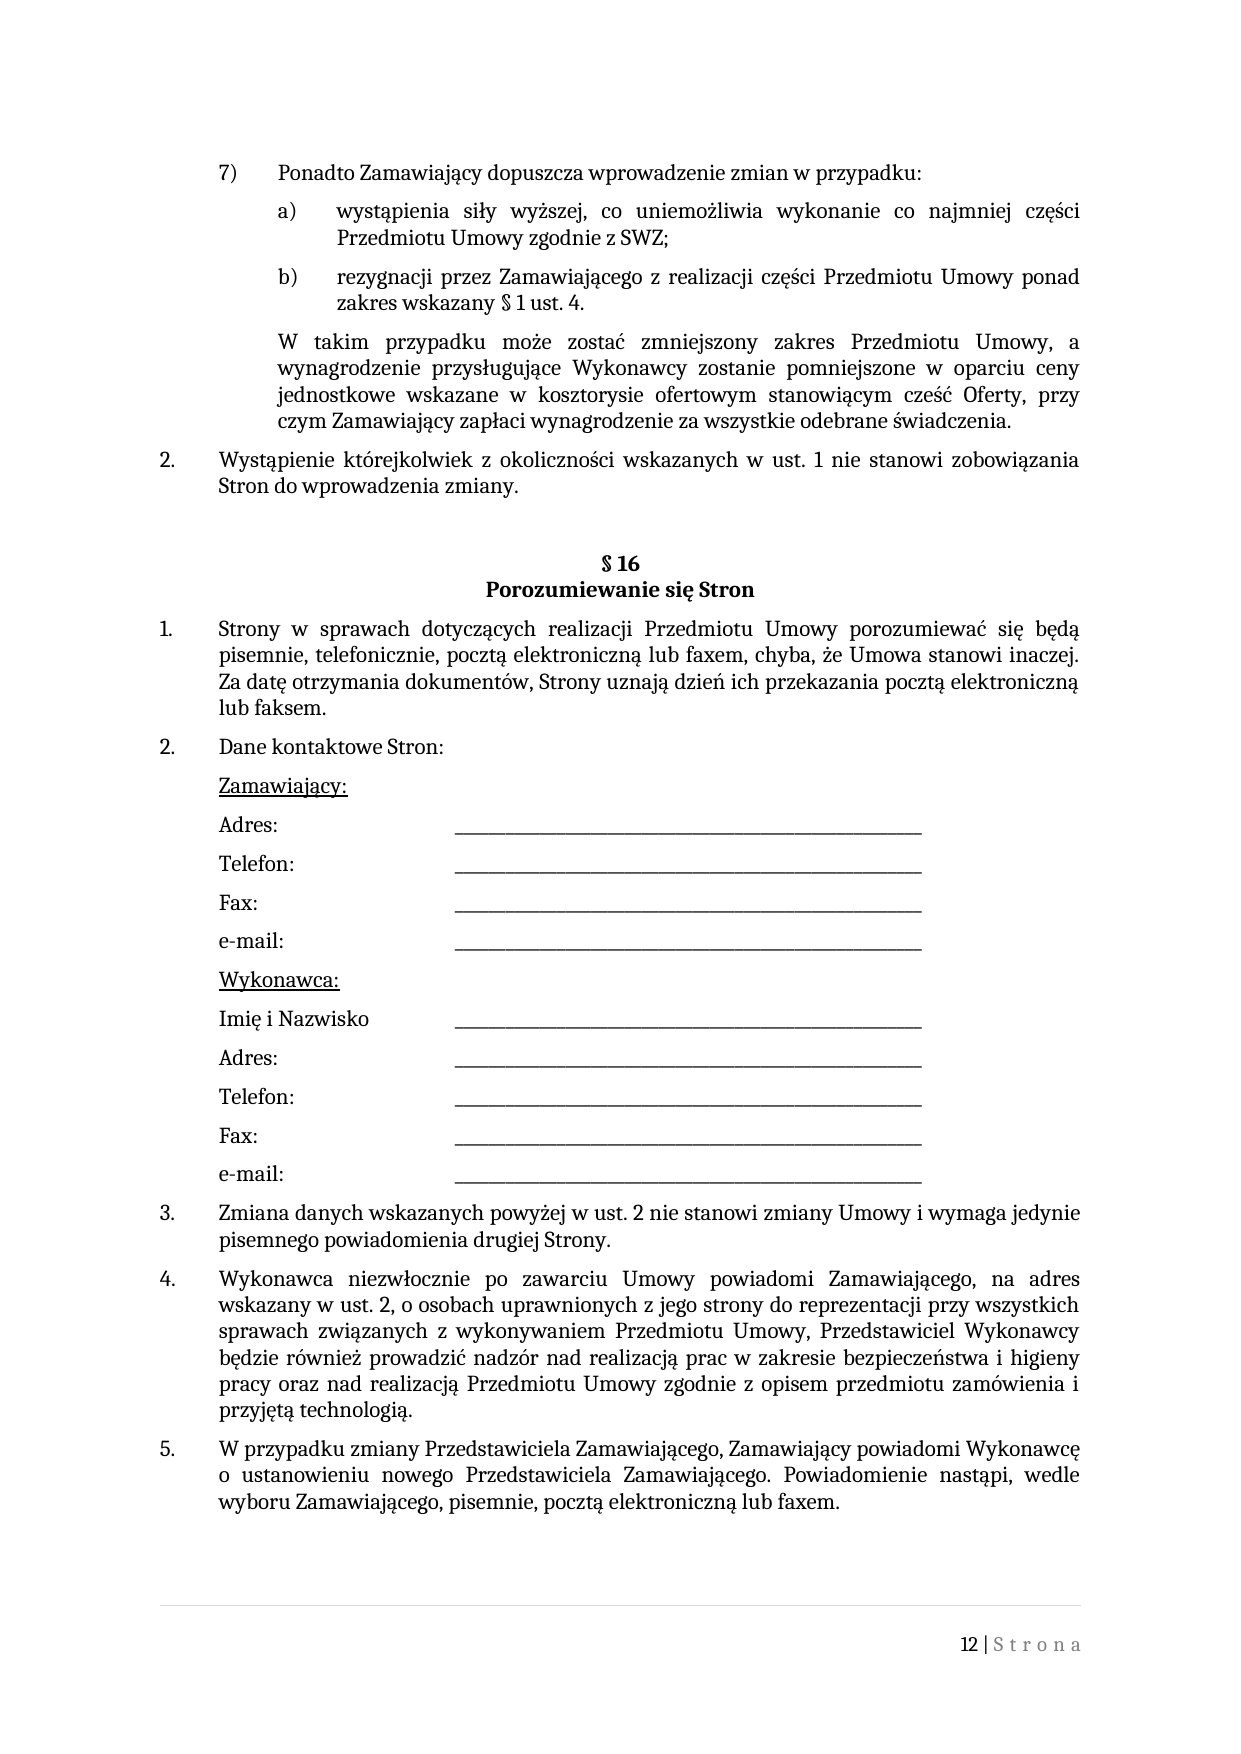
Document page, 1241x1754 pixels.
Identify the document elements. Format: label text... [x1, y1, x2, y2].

text Telefon: _______________________________________________________ [218, 1083, 1081, 1110]
text Adres: _______________________________________________________ [218, 812, 1081, 838]
list Wystąpienie którejkolwiek z okoliczności wskazanych w ust. 1 nie stanowi zobowiązania Stron do wprowadzenia zmiany. [159, 447, 1081, 499]
list Dane kontaktowe Stron: [159, 734, 1081, 760]
text Zamawiający: [218, 773, 1081, 799]
list Wykonawca niezwłocznie po zawarciu Umowy powiadomi Zamawiającego, na adres wskazany w ust. 2, o osobach uprawnionych z jego strony do reprezentacji przy wszystkich sprawach związanych z wykonywaniem Przedmiotu Umowy, Przedstawiciel Wykonawcy będzie również prowadzić nadzór nad realizacją prac w zakresie bezpieczeństwa i higieny pracy oraz nad realizacją Przedmiotu Umowy zgodnie z opisem przedmiotu zamówienia i przyjętą technologią. [159, 1265, 1081, 1423]
text b) rezygnacji przez Zamawiającego z realizacji części Przedmiotu Umowy ponad zakres wskazany § 1 ust. 4. [278, 263, 1081, 316]
text W takim przypadku może zostać zmniejszony zakres Przedmiotu Umowy, a wynagrodzenie przysługujące Wykonawcy zostanie pomniejszone w oparciu ceny jednostkowe wskazane w kosztorysie ofertowym stanowiącym cześć Oferty, przy czym Zamawiający zapłaci wynagrodzenie za wszystkie odebrane świadczenia. [278, 329, 1081, 434]
list Zmiana danych wskazanych powyżej w ust. 2 nie stanowi zmiany Umowy i wymaga jedynie pisemnego powiadomienia drugiej Strony. [159, 1200, 1081, 1253]
list Strony w sprawach dotyczących realizacji Przedmiotu Umowy porozumiewać się będą pisemnie, telefonicznie, pocztą elektroniczną lub faxem, chyba, że Umowa stanowi inaczej. Za datę otrzymania dokumentów, Strony uznają dzień ich przekazania pocztą elektroniczną lub faksem. [159, 616, 1081, 721]
text § 16 Porozumiewanie się Stron [159, 551, 1081, 603]
text Telefon: _______________________________________________________ [218, 850, 1081, 877]
text a) wystąpienia siły wyższej, co uniemożliwia wykonanie co najmniej części Przedmiotu Umowy zgodnie z SWZ; [278, 198, 1081, 251]
list W przypadku zmiany Przedstawiciela Zamawiającego, Zamawiający powiadomi Wykonawcę o ustanowieniu nowego Przedstawiciela Zamawiającego. Powiadomienie nastąpi, wedle wyboru Zamawiającego, pisemnie, pocztą elektroniczną lub faxem. [159, 1436, 1081, 1515]
text e-mail: _______________________________________________________ [218, 928, 1081, 954]
text Adres: _______________________________________________________ [218, 1045, 1081, 1071]
text Fax: _______________________________________________________ [218, 889, 1081, 916]
text Fax: _______________________________________________________ [218, 1122, 1081, 1149]
text e-mail: _______________________________________________________ [218, 1161, 1081, 1188]
text Wykonawca: [218, 967, 1081, 993]
text Imię i Nazwisko _______________________________________________________ [218, 1006, 1081, 1032]
list Ponadto Zamawiający dopuszcza wprowadzenie zmian w przypadku: [218, 159, 1081, 186]
